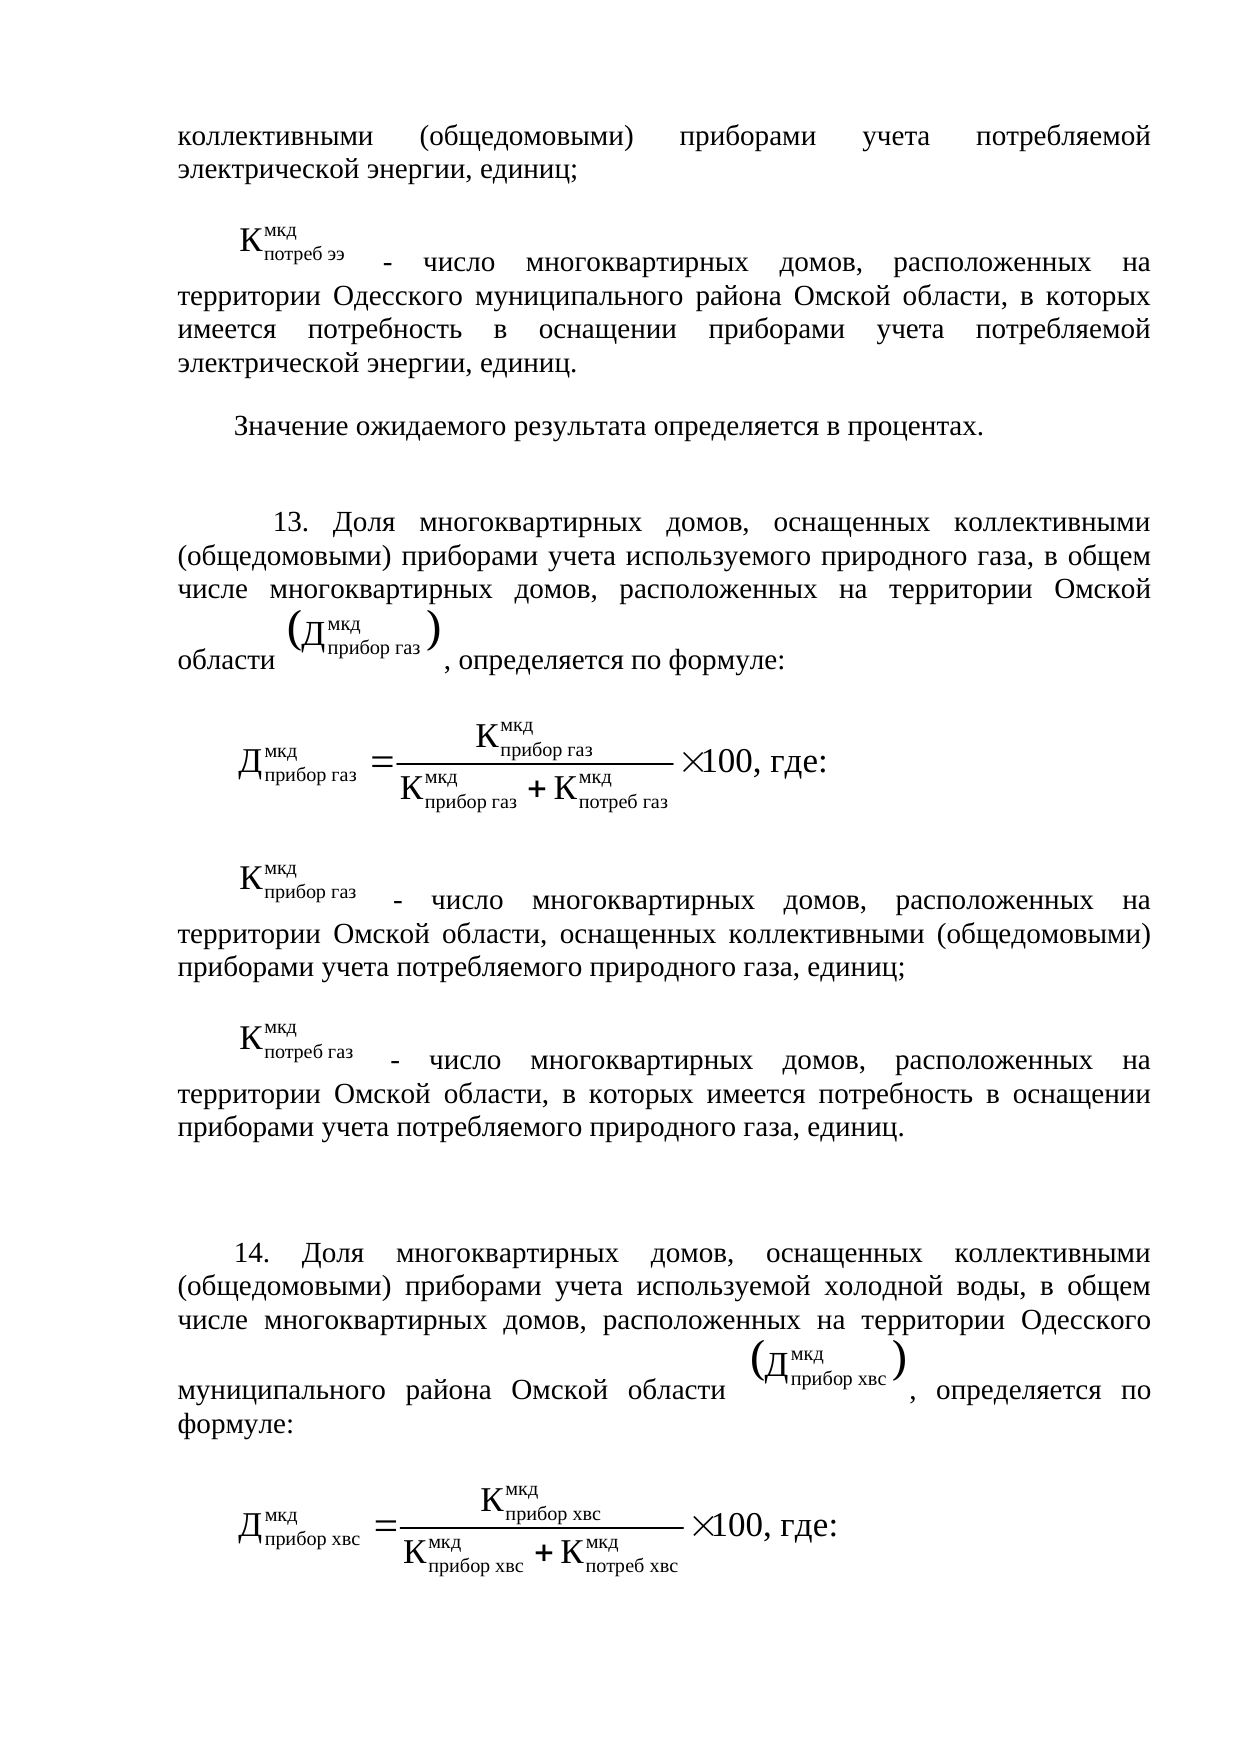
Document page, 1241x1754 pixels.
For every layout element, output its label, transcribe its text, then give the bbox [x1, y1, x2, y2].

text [177, 118, 1152, 185]
text 14. Доля многоквартирных домов, оснащенных коллективными (общедомовыми) приборами учета используемой холодной воды, в общем числе многоквартирных домов, расположенных на территории Одесского муниципального района Омской области , определяется по формуле: [177, 1235, 1152, 1439]
text - число многоквартирных домов, расположенных на территории Омской области, оснащенных коллективными (общедомовыми) приборами учета потребляемого природного газа, единиц; [177, 852, 1152, 983]
text 13. Доля многоквартирных домов, оснащенных коллективными (общедомовыми) приборами учета используемого природного газа, в общем числе многоквартирных домов, расположенных на территории Омской области , определяется по формуле: [177, 504, 1152, 675]
text - число многоквартирных домов, расположенных на территории Омской области, в которых имеется потребность в оснащении приборами учета потребляемого природного газа, единиц. [177, 1012, 1152, 1143]
text Значение ожидаемого результата определяется в процентах. [177, 408, 1152, 441]
text - число многоквартирных домов, расположенных на территории Одесского муниципального района Омской области, в которых имеется потребность в оснащении приборами учета потребляемой электрической энергии, единиц. [177, 214, 1152, 379]
